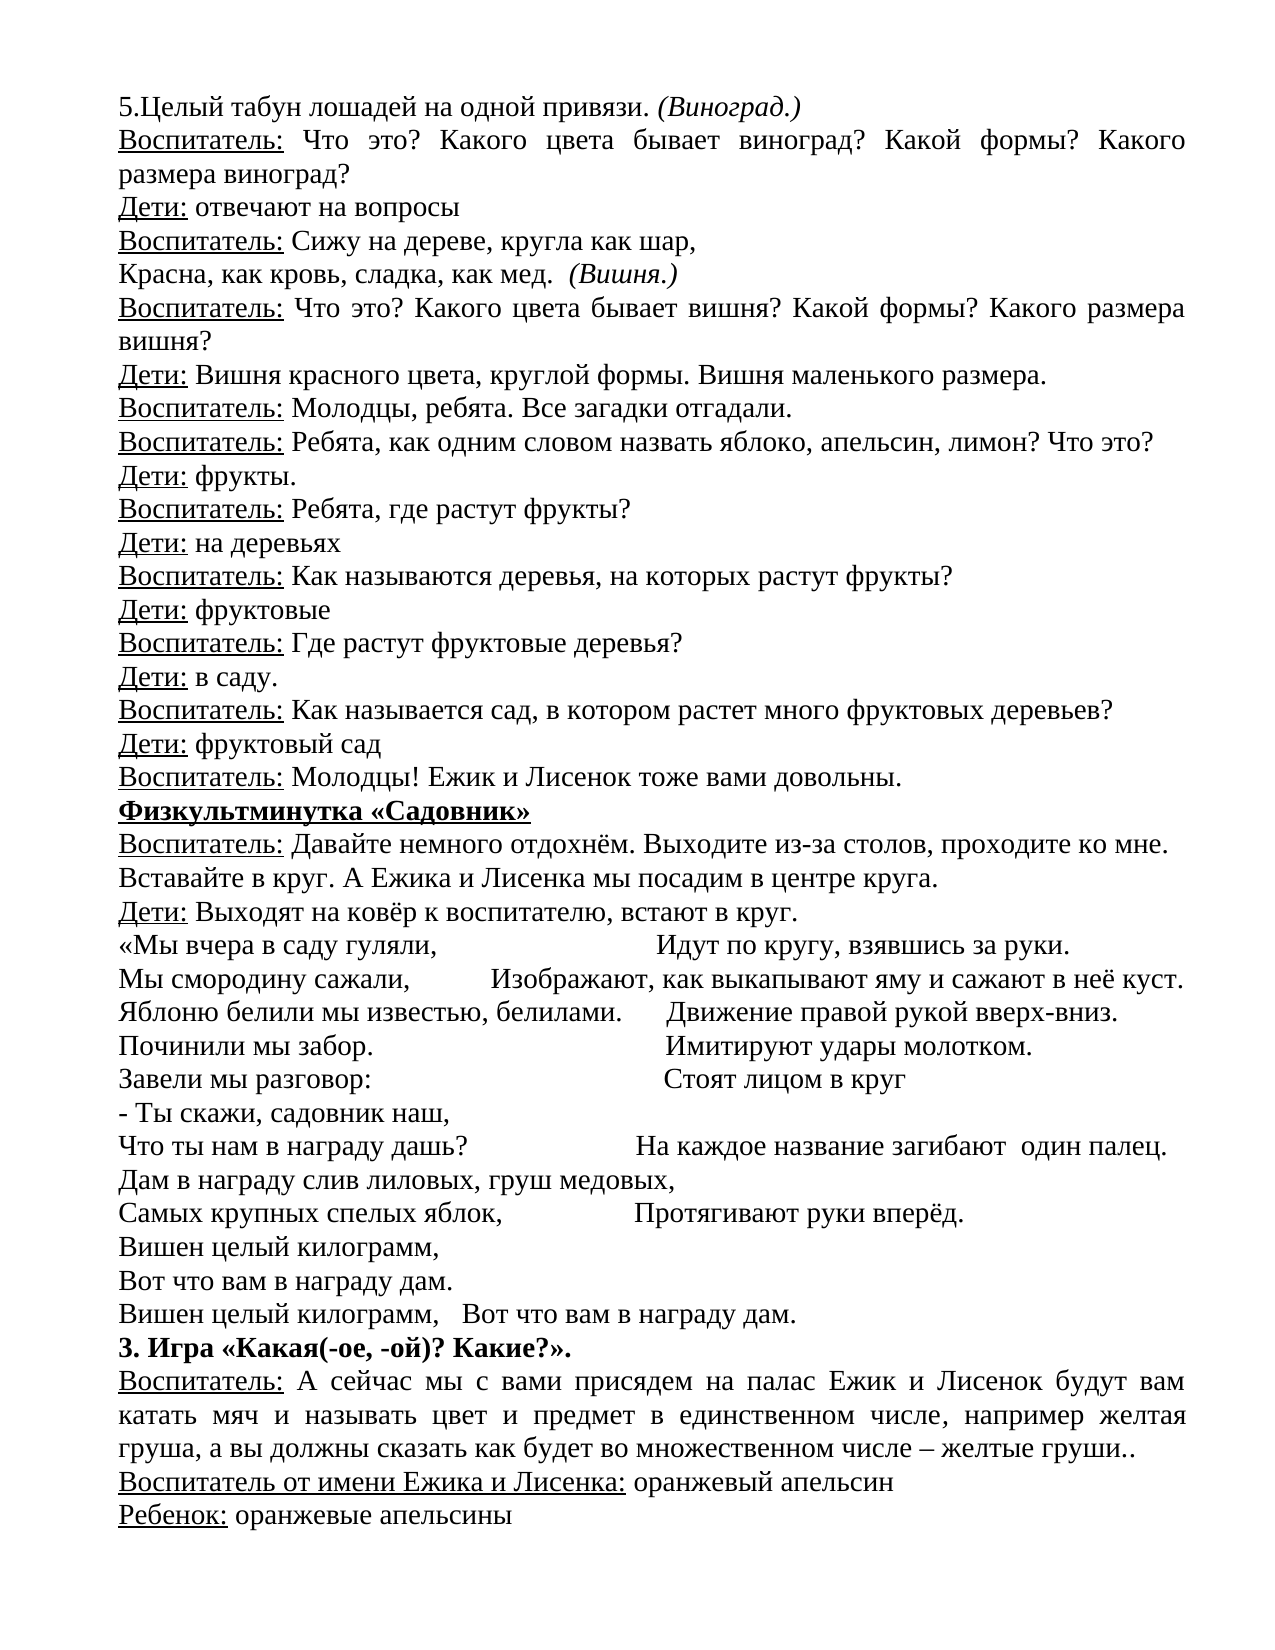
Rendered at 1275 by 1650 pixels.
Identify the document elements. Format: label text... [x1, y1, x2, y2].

text Что ты нам в награду дашь? На каждое название загибают один палец. [118, 1128, 1186, 1162]
text Дети: отвечают на вопросы [118, 189, 1186, 223]
text Воспитатель: Сижу на дереве, кругла как шар, [118, 223, 1186, 256]
text Воспитатель: Как называются деревья, на которых растут фрукты? [118, 558, 1186, 592]
text Дети: на деревьях [118, 525, 1186, 558]
text Воспитатель: Молодцы! Ежик и Лисенок тоже вами довольны. [118, 759, 1186, 793]
text Вот что вам в награду дам. [118, 1263, 1186, 1296]
text Дети: фруктовый сад [118, 726, 1186, 759]
text Дети: фруктовые [118, 592, 1186, 625]
text Воспитатель: Как называется сад, в котором растет много фруктовых деревьев? [118, 692, 1186, 726]
text Починили мы забор. Имитируют удары молотком. [118, 1028, 1186, 1061]
text «Мы вчера в саду гуляли, Идут по кругу, взявшись за руки. [118, 927, 1186, 961]
text Воспитатель: Молодцы, ребята. Все загадки отгадали. [118, 391, 1186, 424]
text Дам в награду слив лиловых, груш медовых, [118, 1162, 1186, 1196]
text Вишен целый килограмм, Вот что вам в награду дам. [118, 1296, 1186, 1330]
text Дети: Вишня красного цвета, круглой формы. Вишня маленького размера. [118, 357, 1186, 391]
text Мы смородину сажали, Изображают, как выкапывают яму и сажают в неё куст. [118, 961, 1186, 994]
text - Ты скажи, садовник наш, [118, 1095, 1186, 1128]
text Физкультминутка «Садовник» [118, 793, 1186, 827]
text Воспитатель: Что это? Какого цвета бывает вишня? Какой формы? Какого размера вишня? [118, 290, 1186, 357]
text Воспитатель: Давайте немного отдохнём. Выходите из-за столов, проходите ко мне. Вставайте в круг. А Ежика и Лисенка мы посадим в центре круга. [118, 827, 1186, 894]
text Дети: Выходят на ковёр к воспитателю, встают в круг. [118, 894, 1186, 927]
text Яблоню белили мы известью, белилами. Движение правой рукой вверх-вниз. [118, 994, 1186, 1028]
text Воспитатель: Ребята, где растут фрукты? [118, 491, 1186, 525]
text Воспитатель: А сейчас мы с вами присядем на палас Ежик и Лисенок будут вам катать мяч и называть цвет и предмет в единственном числе, например желтая груша, а вы должны сказать как будет во множественном числе – желтые груши.. [118, 1363, 1186, 1464]
text Завели мы разговор: Стоят лицом в круг [118, 1061, 1186, 1095]
text Воспитатель: Где растут фруктовые деревья? [118, 625, 1186, 659]
text Красна, как кровь, сладка, как мед. (Вишня.) [118, 256, 1186, 290]
text Воспитатель: Ребята, как одним словом назвать яблоко, апельсин, лимон? Что это? Дети: фрукты. [118, 424, 1186, 491]
text Самых крупных спелых яблок, Протягивают руки вперёд. [118, 1196, 1186, 1229]
text Вишен целый килограмм, [118, 1229, 1186, 1263]
text Дети: в саду. [118, 659, 1186, 692]
text Воспитатель: Что это? Какого цвета бывает виноград? Какой формы? Какого размера виноград? [118, 122, 1186, 189]
text Воспитатель от имени Ежика и Лисенка: оранжевый апельсин [118, 1464, 1186, 1497]
text Ребенок: оранжевые апельсины [118, 1497, 1186, 1531]
text 3. Игра «Какая(-ое, -ой)? Какие?». [118, 1330, 1186, 1363]
text 5.Целый табун лошадей на одной привязи. (Виноград.) [118, 89, 1186, 122]
